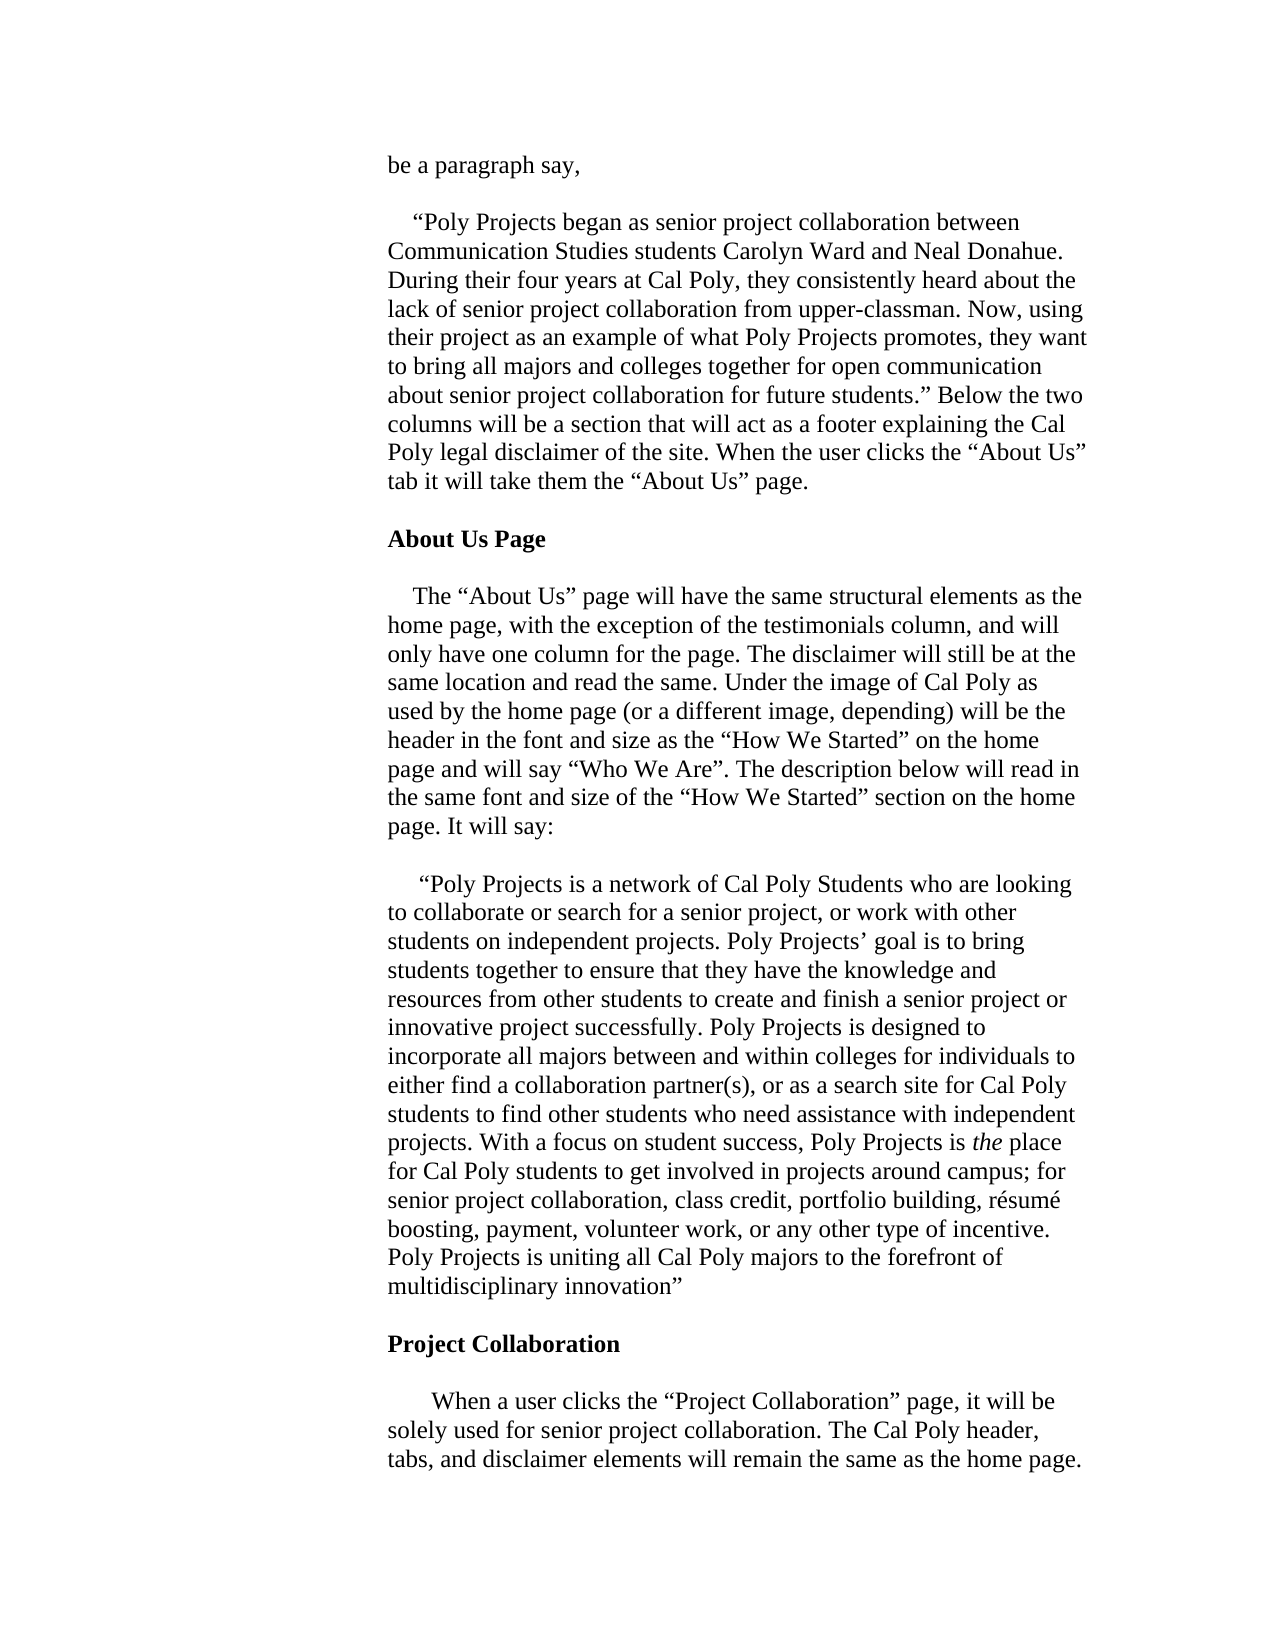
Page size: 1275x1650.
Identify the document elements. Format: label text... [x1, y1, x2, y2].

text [387, 1386, 1087, 1472]
text The “About Us” page will have the same structural elements as the home page, with the exception of the testimonials column, and will only have one column for the page. The disclaimer will still be at the same location and read the same. Under the image of Cal Poly as used by the home page (or a different image, depending) will be the header in the font and size as the “How We Started” on the home page and will say “Who We Are”. The description below will read in the same font and size of the “How We Started” section on the home page. It will say: [387, 581, 1087, 840]
text About Us Page [387, 524, 1087, 552]
text “Poly Projects is a network of Cal Poly Students who are looking to collaborate or search for a senior project, or work with other students on independent projects. Poly Projects’ goal is to bring students together to ensure that they have the knowledge and resources from other students to create and finish a senior project or innovative project successfully. Poly Projects is designed to incorporate all majors between and within colleges for individuals to either find a collaboration partner(s), or as a search site for Cal Poly students to find other students who need assistance with independent projects. With a focus on student success, Poly Projects is the place for Cal Poly students to get involved in projects around campus; for senior project collaboration, class credit, portfolio building, résumé boosting, payment, volunteer work, or any other type of incentive. Poly Projects is uniting all Cal Poly majors to the forefront of multidisciplinary innovation” [387, 869, 1087, 1300]
text “Poly Projects began as senior project collaboration between Communication Studies students Carolyn Ward and Neal Donahue. During their four years at Cal Poly, they consistently heard about the lack of senior project collaboration from upper-classman. Now, using their project as an example of what Poly Projects promotes, they want to bring all majors and colleges together for open communication about senior project collaboration for future students.” Below the two columns will be a section that will act as a footer explaining the Cal Poly legal disclaimer of the site. When the user clicks the “About Us” tab it will take them the “About Us” page. [387, 207, 1087, 495]
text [387, 150, 1087, 179]
text Project Collaboration [387, 1329, 1087, 1357]
